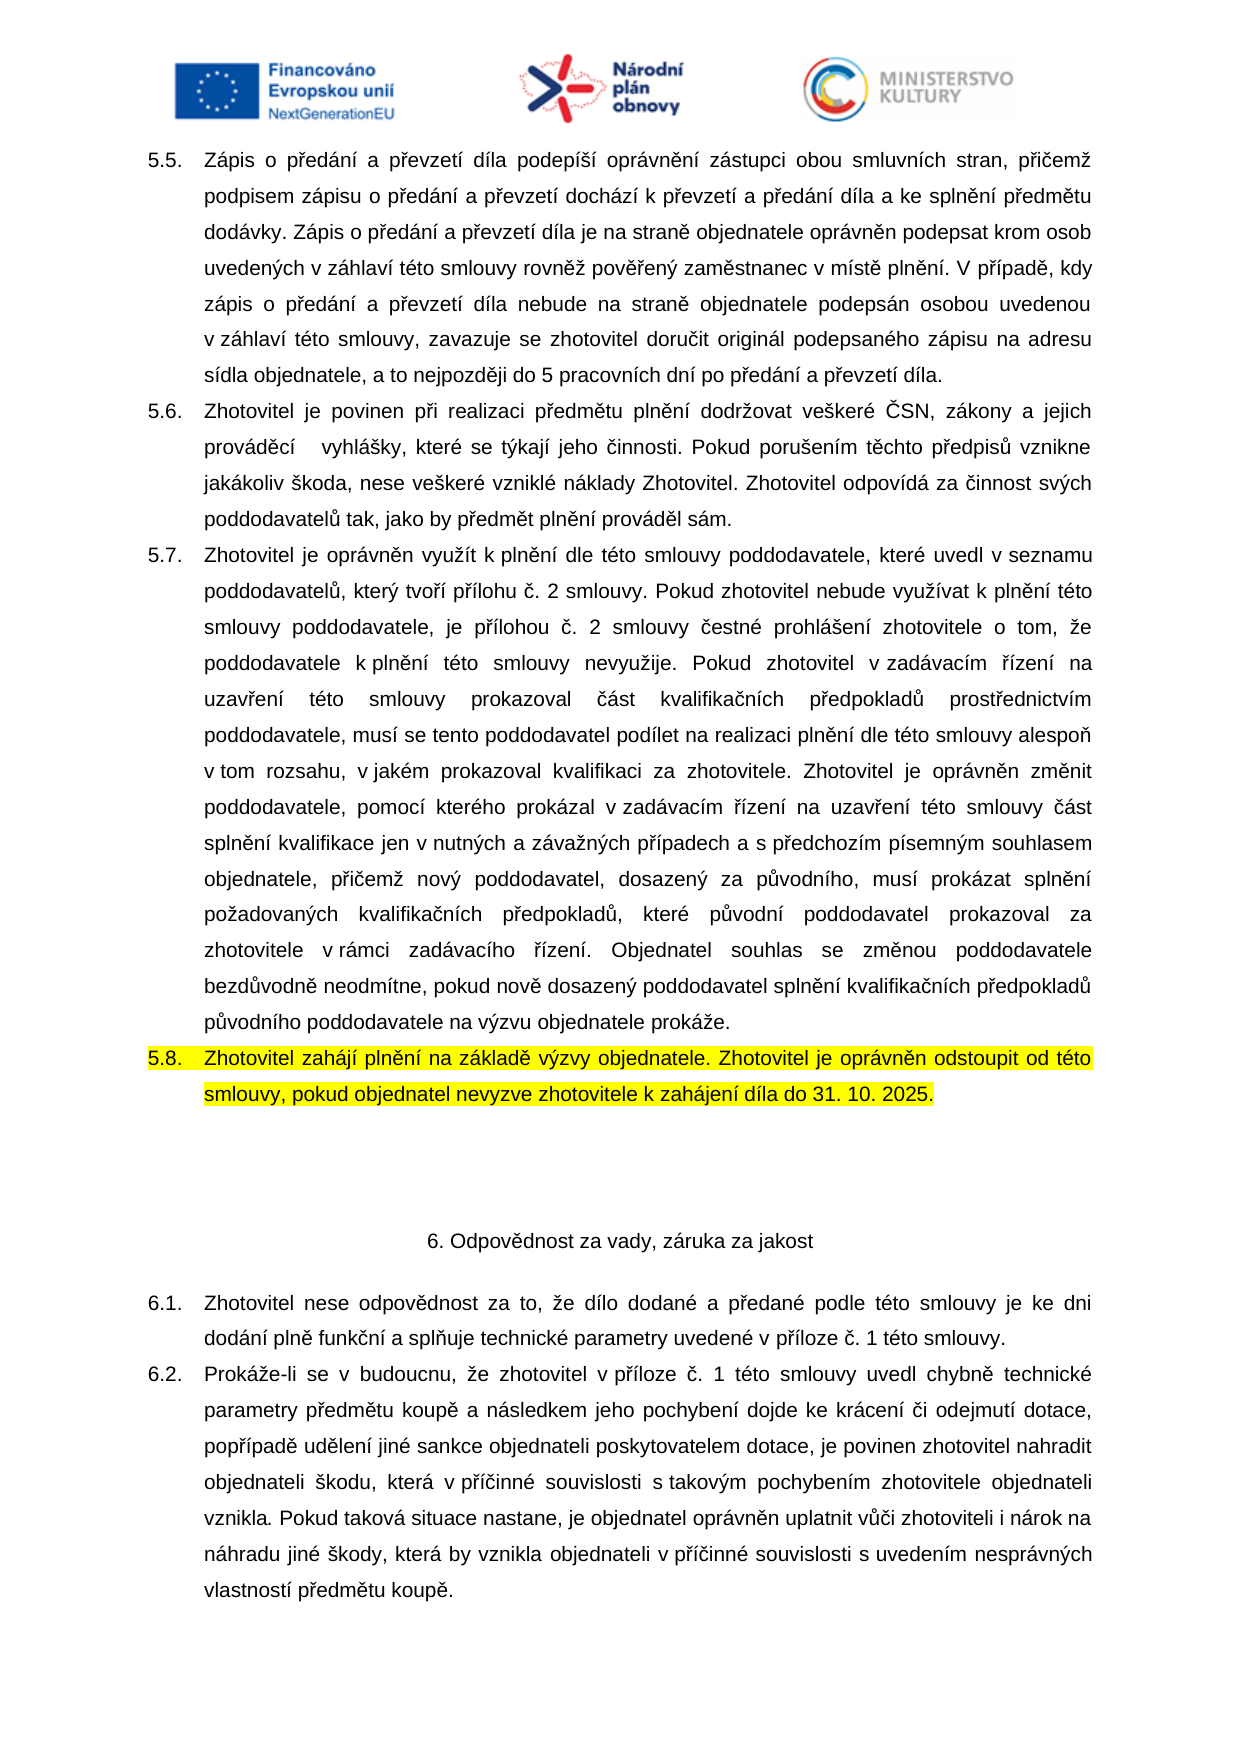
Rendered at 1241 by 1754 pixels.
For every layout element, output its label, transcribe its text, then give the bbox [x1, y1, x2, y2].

subtitle 6. Odpovědnost za vady, záruka za jakost [148, 1224, 1093, 1253]
list Zápis o předání a převzetí díla podepíší oprávnění zástupci obou smluvních stran, přičemž podpisem zápisu o předání a převzetí dochází k převzetí a předání díla a ke splnění předmětu dodávky. Zápis o předání a převzetí díla je na straně objednatele oprávněn podepsat krom osob uvedených v záhlaví této smlouvy rovněž pověřený zaměstnanec v místě plnění. V případě, kdy zápis o předání a převzetí díla nebude na straně objednatele podepsán osobou uvedenou v záhlaví této smlouvy, zavazuje se zhotovitel doručit originál podepsaného zápisu na adresu sídla objednatele, a to nejpozději do 5 pracovních dní po předání a převzetí díla. [148, 148, 1093, 387]
list Zhotovitel je povinen při realizaci předmětu plnění dodržovat veškeré ČSN, zákony a jejich prováděcí vyhlášky, které se týkají jeho činnosti. Pokud porušením těchto předpisů vznikne jakákoliv škoda, nese veškeré vzniklé náklady Zhotovitel. Zhotovitel odpovídá za činnost svých poddodavatelů tak, jako by předmět plnění prováděl sám. [148, 399, 1093, 531]
picture [127, 31, 1073, 148]
list Zhotovitel je oprávněn využít k plnění dle této smlouvy poddodavatele, které uvedl v seznamu poddodavatelů, který tvoří přílohu č. 2 smlouvy. Pokud zhotovitel nebude využívat k plnění této smlouvy poddodavatele, je přílohou č. 2 smlouvy čestné prohlášení zhotovitele o tom, že poddodavatele k plnění této smlouvy nevyužije. Pokud zhotovitel v zadávacím řízení na uzavření této smlouvy prokazoval část kvalifikačních předpokladů prostřednictvím poddodavatele, musí se tento poddodavatel podílet na realizaci plnění dle této smlouvy alespoň v tom rozsahu, v jakém prokazoval kvalifikaci za zhotovitele. Zhotovitel je oprávněn změnit poddodavatele, pomocí kterého prokázal v zadávacím řízení na uzavření této smlouvy část splnění kvalifikace jen v nutných a závažných případech a s předchozím písemným souhlasem objednatele, přičemž nový poddodavatel, dosazený za původního, musí prokázat splnění požadovaných kvalifikačních předpokladů, které původní poddodavatel prokazoval za zhotovitele v rámci zadávacího řízení. Objednatel souhlas se změnou poddodavatele bezdůvodně neodmítne, pokud nově dosazený poddodavatel splnění kvalifikačních předpokladů původního poddodavatele na výzvu objednatele prokáže. [148, 543, 1093, 1034]
list Prokáže-li se v budoucnu, že zhotovitel v příloze č. 1 této smlouvy uvedl chybně technické parametry předmětu koupě a následkem jeho pochybení dojde ke krácení či odejmutí dotace, popřípadě udělení jiné sankce objednateli poskytovatelem dotace, je povinen zhotovitel nahradit objednateli škodu, která v příčinné souvislosti s takovým pochybením zhotovitele objednateli vznikla. Pokud taková situace nastane, je objednatel oprávněn uplatnit vůči zhotoviteli i nárok na náhradu jiné škody, která by vznikla objednateli v příčinné souvislosti s uvedením nesprávných vlastností předmětu koupě. [148, 1362, 1093, 1602]
list Zhotovitel zahájí plnění na základě výzvy objednatele. Zhotovitel je oprávněn odstoupit od této smlouvy, pokud objednatel nevyzve zhotovitele k zahájení díla do 31. 10. 2025. [148, 1070, 1093, 1106]
list Zhotovitel nese odpovědnost za to, že dílo dodané a předané podle této smlouvy je ke dni dodání plně funkční a splňuje technické parametry uvedené v příloze č. 1 této smlouvy. [148, 1290, 1093, 1350]
